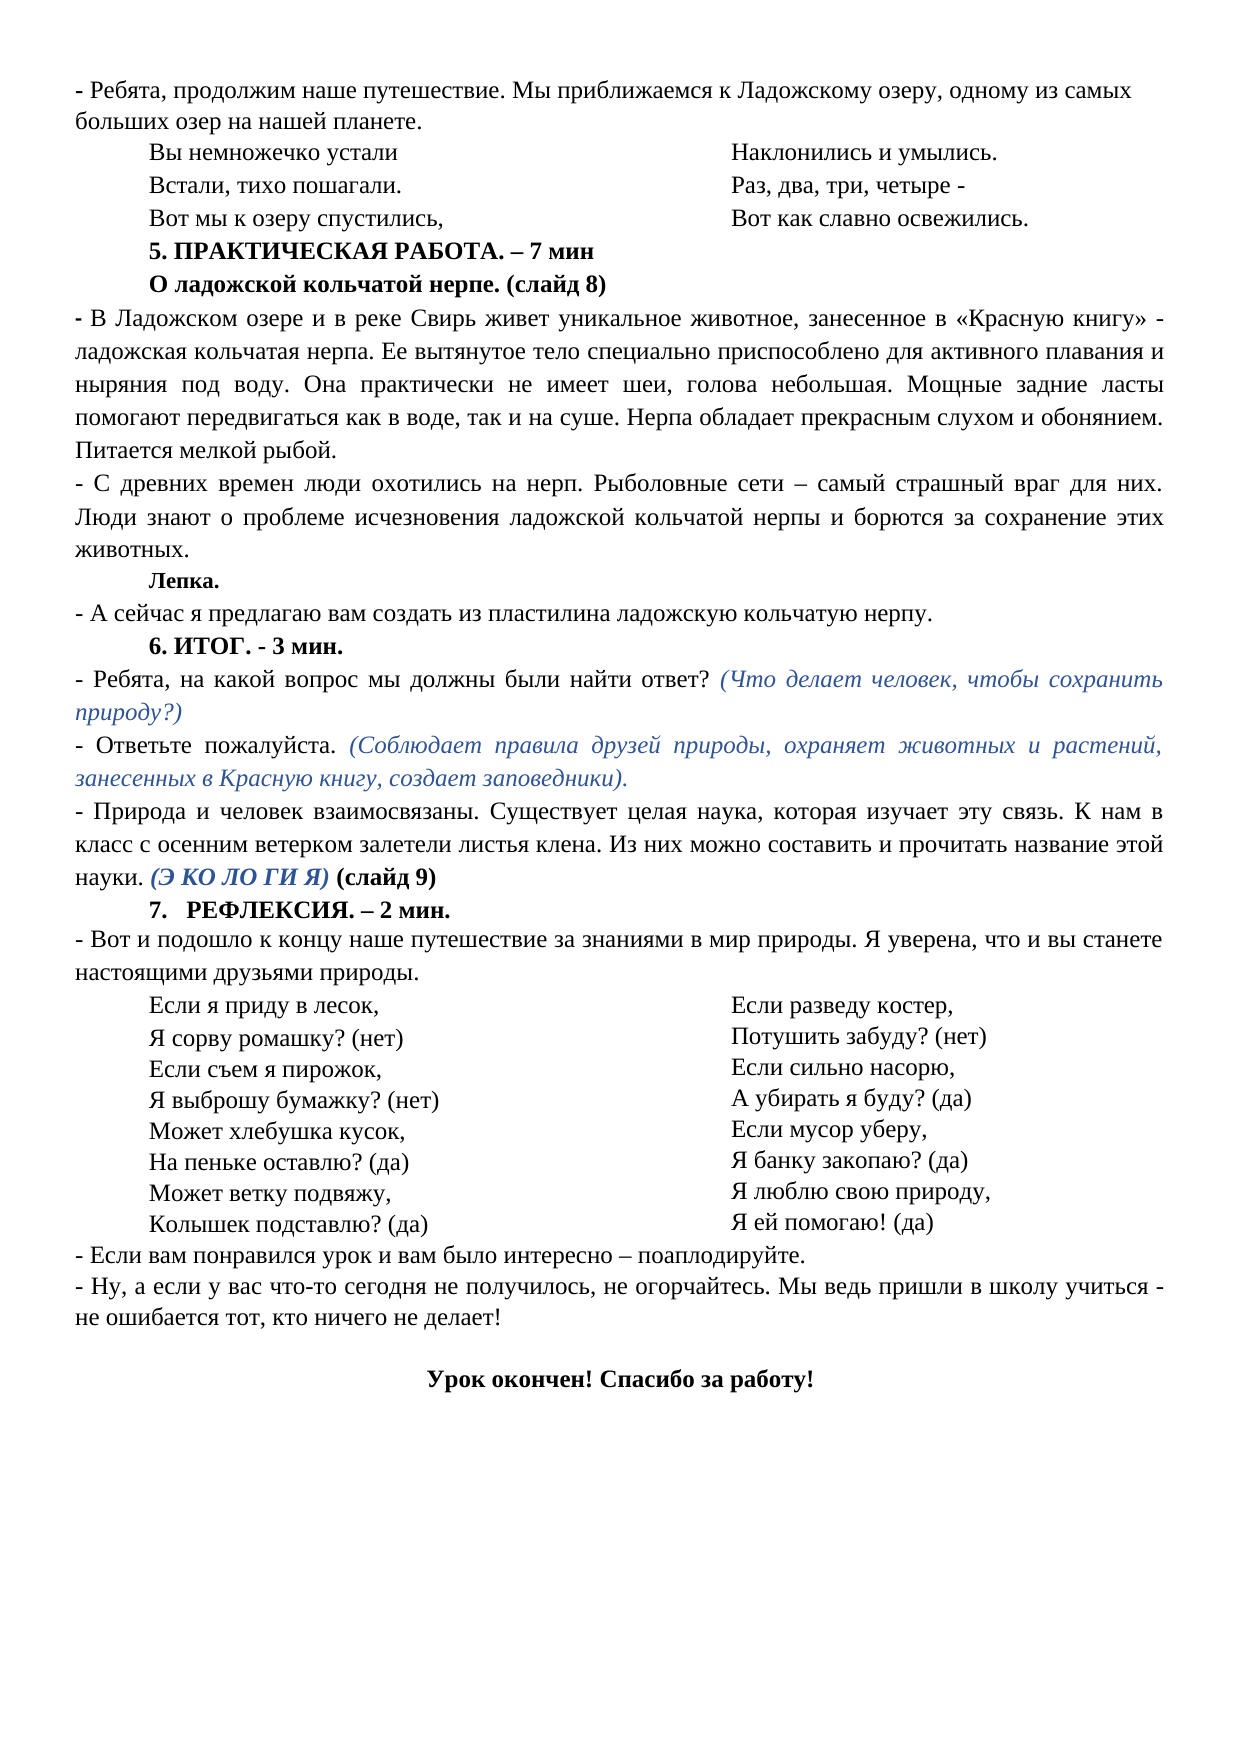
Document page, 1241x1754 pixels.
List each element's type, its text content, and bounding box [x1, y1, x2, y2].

text Вот как славно освежились. [731, 203, 1165, 232]
text - Природа и человек взаимосвязаны. Существует целая наука, которая изучает эту связь. К нам в класс с осенним ветерком залетели листья клена. Из них можно составить и прочитать название этой науки. (Э КО ЛО ГИ Я) (слайд 9) [75, 796, 1165, 891]
text Если я приду в лесок, [149, 990, 583, 1018]
text - С древних времен люди охотились на нерп. Рыболовные сети – самый страшный враг для них. Люди знают о проблеме исчезновения ладожской кольчатой нерпы и борются за сохранение этих животных. [75, 468, 1165, 563]
text О ладожской кольчатой нерпе. (слайд 8) [149, 269, 1158, 298]
text 5. ПРАКТИЧЕСКАЯ РАБОТА. – 7 мин [149, 236, 1158, 265]
text 6. ИТОГ. - 3 мин. [149, 631, 1165, 659]
text - Ребята, на какой вопрос мы должны были найти ответ? (Что делает человек, чтобы сохранить природу?) [75, 664, 1165, 726]
list РЕФЛЕКСИЯ. – 2 мин. [149, 895, 1165, 924]
text Наклонились и умылись. [731, 137, 1165, 166]
text Лепка. [149, 568, 1165, 594]
text - А сейчас я предлагаю вам создать из пластилина ладожскую кольчатую нерпу. [75, 598, 1165, 627]
text Раз, два, три, четыре - [731, 170, 1165, 199]
text На пеньке оставлю? (да) Может ветку подвяжу, [149, 1147, 583, 1207]
text Колышек подставлю? (да) [149, 1209, 583, 1238]
text Потушить забуду? (нет) Если сильно насорю, [731, 1021, 1165, 1081]
text - В Ладожском озере и в реке Свирь живет уникальное животное, занесенное в «Красную книгу» - ладожская кольчатая нерпа. Ее вытянутое тело специально приспособлено для активного плавания и ныряния под воду. Она практически не имеет шеи, голова небольшая. Мощные задние ласты помогают передвигаться как в воде, так и на суше. Нерпа обладает прекрасным слухом и обонянием. Питается мелкой рыбой. [75, 303, 1165, 464]
text - Если вам понравился урок и вам было интересно – поаплодируйте. [75, 1240, 1165, 1269]
text - Вот и подошло к концу наше путешествие за знаниями в мир природы. Я уверена, что и вы станете настоящими друзьями природы. [75, 924, 1165, 986]
text - Ну, а если у вас что-то сегодня не получилось, не огорчайтесь. Мы ведь пришли в школу учиться - не ошибается тот, кто ничего не делает! [75, 1271, 1165, 1331]
text Вот мы к озеру спустились, [149, 203, 583, 232]
text Урок окончен! Спасибо за работу! [75, 1364, 1165, 1393]
text Вы немножечко устали [149, 137, 583, 166]
text - Ребята, продолжим наше путешествие. Мы приближаемся к Ладожскому озеру, одному из самых больших озер на нашей планете. [75, 75, 1165, 135]
text Я сорву ромашку? (нет) Если съем я пирожок, [149, 1023, 583, 1083]
text Я ей помогаю! (да) [731, 1207, 1165, 1236]
text Встали, тихо пошагали. [149, 170, 583, 199]
text А убирать я буду? (да) Если мусор уберу, [731, 1083, 1165, 1143]
text Я банку закопаю? (да) Я люблю свою природу, [731, 1145, 1165, 1205]
text Я выброшу бумажку? (нет) Может хлебушка кусок, [149, 1085, 583, 1145]
text - Ответьте пожалуйста. (Соблюдает правила друзей природы, охраняет животных и растений, занесенных в Красную книгу, создает заповедники). [75, 730, 1165, 792]
text Если разведу костер, [731, 990, 1165, 1018]
